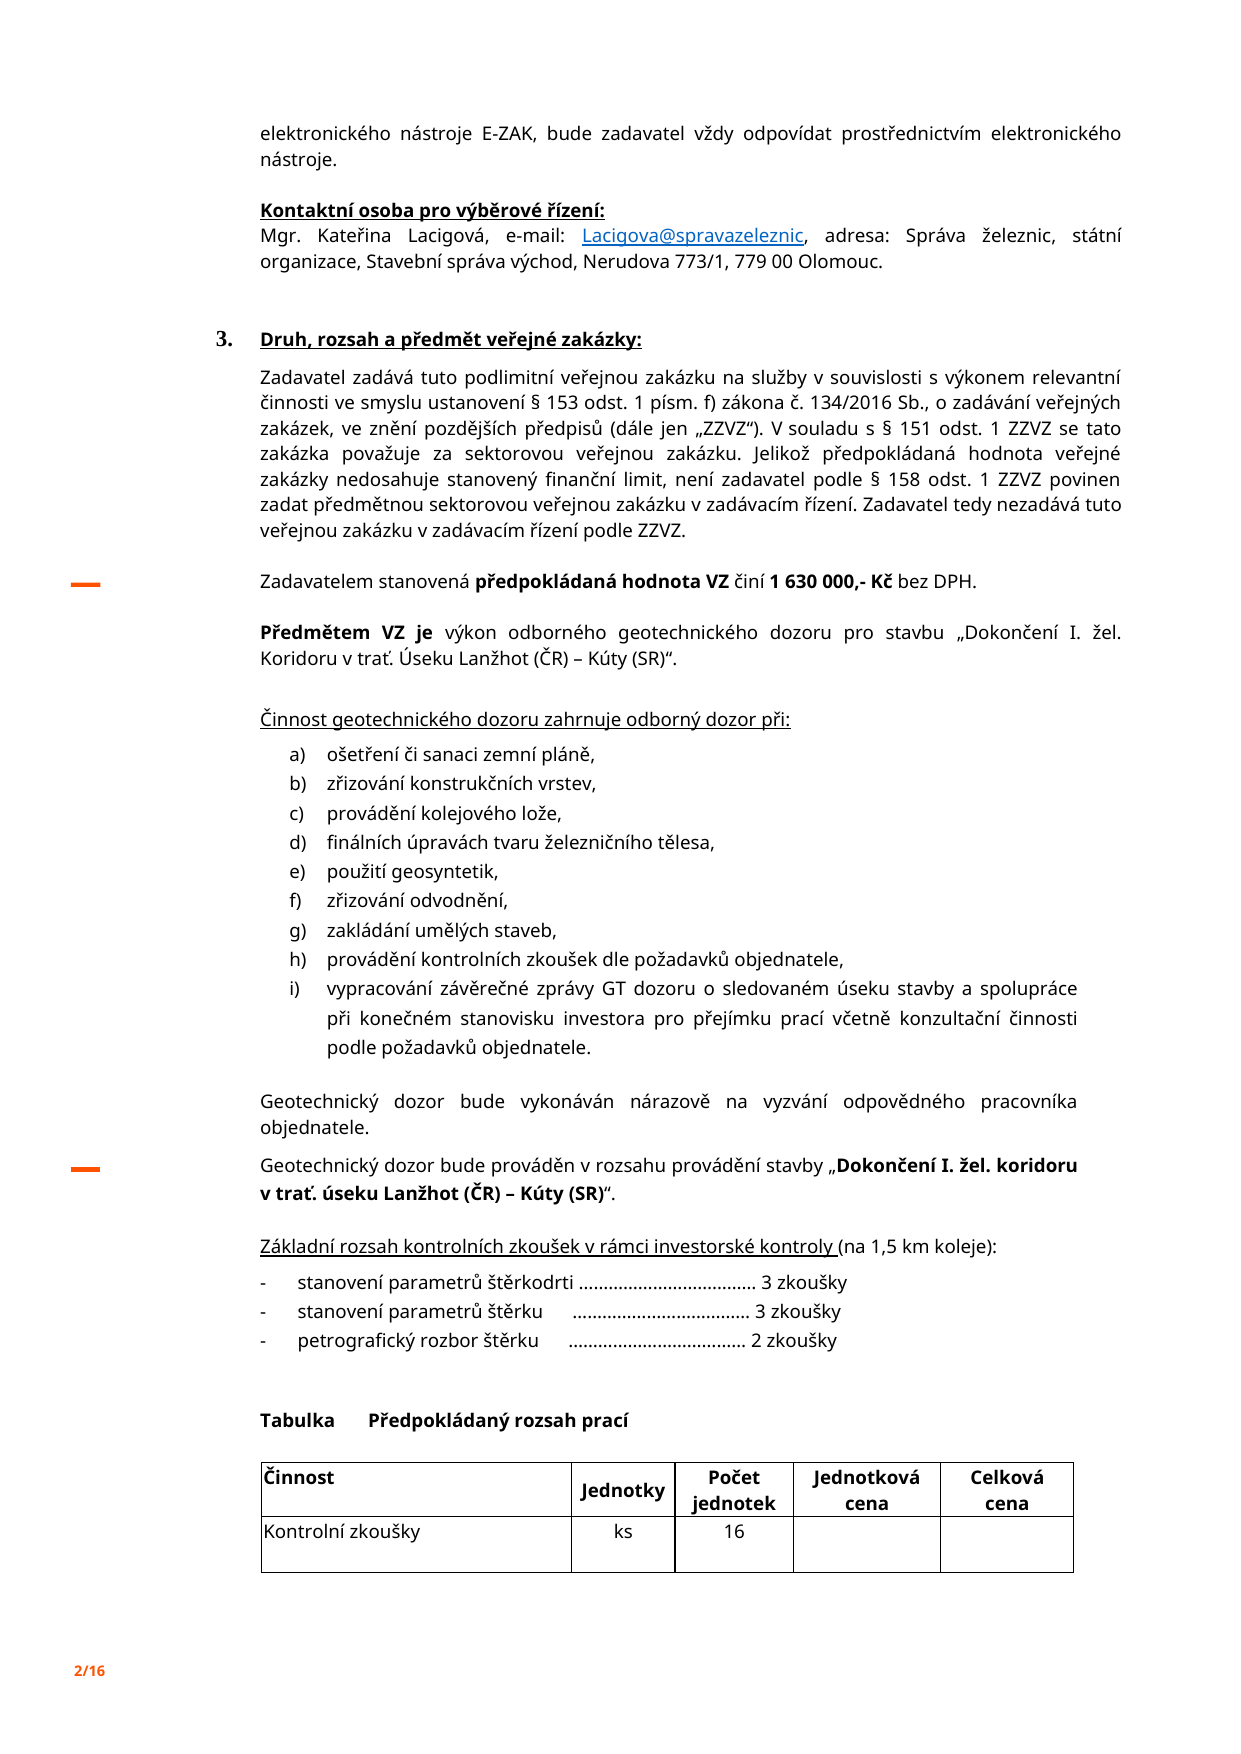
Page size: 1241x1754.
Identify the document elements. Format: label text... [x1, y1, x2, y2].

list stanovení parametrů štěrkodrti ……………………………… 3 zkoušky [260, 1269, 1122, 1294]
text Geotechnický dozor bude vykonáván nárazově na vyzvání odpovědného pracovníka objednatele. [260, 1089, 1078, 1140]
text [260, 121, 1122, 172]
text Základní rozsah kontrolních zkoušek v rámci investorské kontroly (na 1,5 km koleje): [260, 1233, 1122, 1259]
table_header Jednotky [572, 1463, 674, 1516]
list finálních úpravách tvaru železničního tělesa, [289, 829, 1122, 855]
text Zadavatel zadává tuto podlimitní veřejnou zakázku na služby v souvislosti s výkonem relevantní činnosti ve smyslu ustanovení § 153 odst. 1 písm. f) zákona č. 134/2016 Sb., o zadávání veřejných zakázek, ve znění pozdějších předpisů (dále jen „ZZVZ“). V souladu s § 151 odst. 1 ZZVZ se tato zakázka považuje za sektorovou veřejnou zakázku. Jelikož předpokládaná hodnota veřejné zakázky nedosahuje stanovený finanční limit, není zadavatel podle § 158 odst. 1 ZZVZ povinen zadat předmětnou sektorovou veřejnou zakázku v zadávacím řízení. Zadavatel tedy nezadává tuto veřejnou zakázku v zadávacím řízení podle ZZVZ. [260, 364, 1122, 543]
list provádění kolejového lože, [289, 800, 1122, 825]
list provádění kontrolních zkoušek dle požadavků objednatele, [289, 946, 1122, 972]
text Zadavatelem stanovená předpokládaná hodnota VZ činí 1 630 000,- Kč bez DPH. [260, 568, 1122, 594]
table_header Celková cena [941, 1463, 1073, 1516]
table_header Činnost [262, 1463, 571, 1516]
list petrografický rozbor štěrku ……………………………… 2 zkoušky [260, 1327, 1122, 1353]
list vypracování závěrečné zprávy GT dozoru o sledovaném úseku stavby a spolupráce při konečném stanovisku investora pro přejímku prací včetně konzultační činnosti podle požadavků objednatele. [289, 976, 1078, 1059]
list ošetření či sanaci zemní pláně, [289, 741, 1122, 767]
text Kontaktní osoba pro výběrové řízení: [260, 197, 1122, 223]
table_cell [941, 1517, 1073, 1572]
text Tabulka Předpokládaný rozsah prací [260, 1408, 1122, 1433]
table_cell ks [572, 1517, 674, 1572]
list zřizování konstrukčních vrstev, [289, 771, 1122, 796]
list zřizování odvodnění, [289, 888, 1122, 913]
table_header Počet jednotek [676, 1463, 793, 1516]
list Druh, rozsah a předmět veřejné zakázky: [216, 325, 1122, 352]
list použití geosyntetik, [289, 858, 1122, 884]
text Předmětem VZ je výkon odborného geotechnického dozoru pro stavbu „Dokončení I. žel. Koridoru v trať. Úseku Lanžhot (ČR) – Kúty (SR)“. [260, 619, 1122, 670]
table_header Jednotková cena [794, 1463, 940, 1516]
text Mgr. Kateřina Lacigová, e-mail: Lacigova@spravazeleznic, adresa: Správa železnic, státní organizace, Stavební správa východ, Nerudova 773/1, 779 00 Olomouc. [260, 223, 1122, 274]
table_cell Kontrolní zkoušky [262, 1517, 571, 1572]
text Geotechnický dozor bude prováděn v rozsahu provádění stavby „Dokončení I. žel. koridoru v trať. úseku Lanžhot (ČR) – Kúty (SR)“. [260, 1152, 1078, 1206]
table_cell 16 [676, 1517, 793, 1572]
text Činnost geotechnického dozoru zahrnuje odborný dozor při: [260, 706, 1122, 731]
table_cell [794, 1517, 940, 1572]
list stanovení parametrů štěrku ……………………………… 3 zkoušky [260, 1298, 1122, 1324]
list zakládání umělých staveb, [289, 917, 1122, 942]
